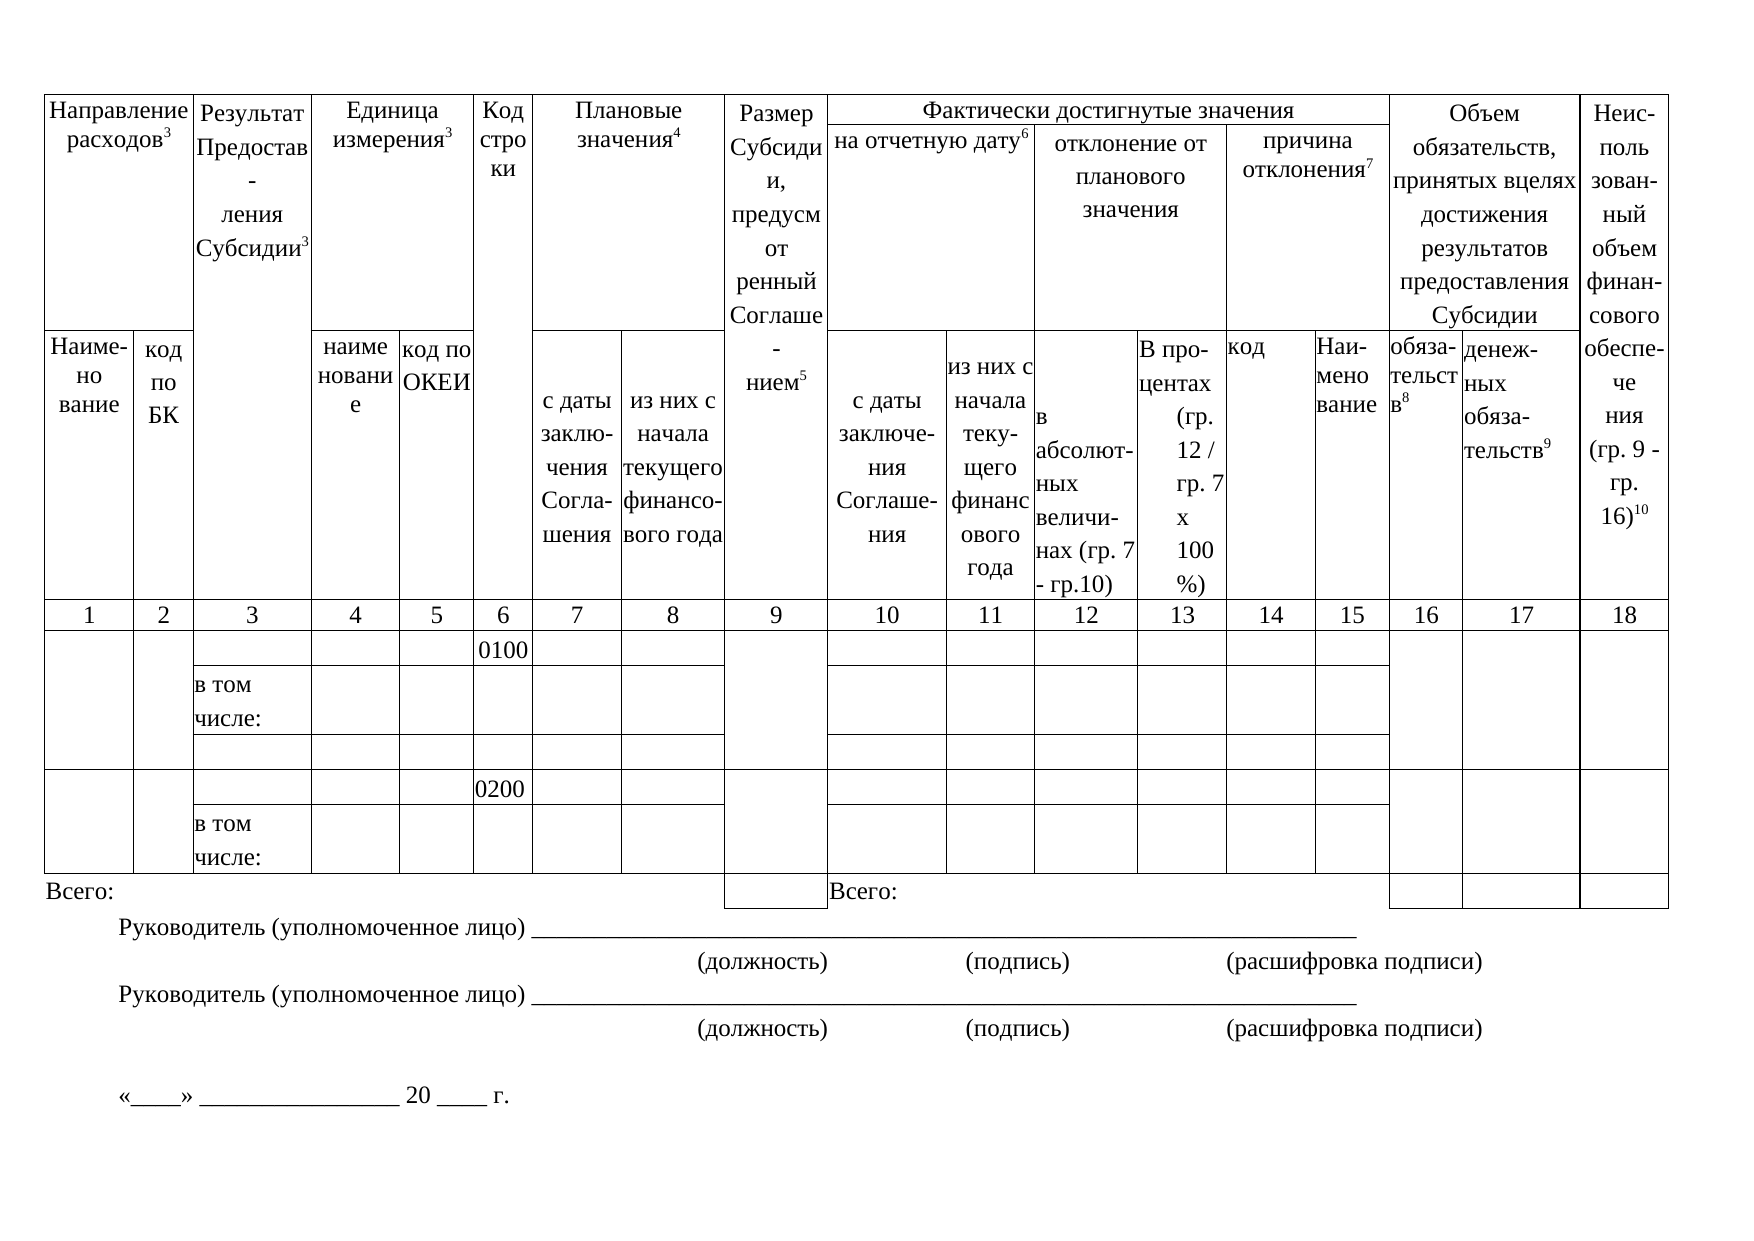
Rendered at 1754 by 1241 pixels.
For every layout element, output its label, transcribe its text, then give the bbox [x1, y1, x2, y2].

table_cell 5 [400, 600, 473, 629]
table_cell [725, 874, 827, 908]
table_cell [1227, 770, 1315, 804]
text «____» ________________ 20 ____ г. [118, 1077, 1680, 1110]
table_cell [1316, 770, 1389, 804]
table_header Плановые значения4 [533, 95, 724, 330]
table_cell [1581, 631, 1668, 769]
table_cell [947, 770, 1034, 804]
table_header Код строки [474, 95, 532, 599]
table_cell [947, 805, 1034, 873]
table_cell В про- центах (гр. 12 / гр. 7 x 100%) [1138, 331, 1226, 599]
table_cell [400, 735, 473, 769]
table_cell [1316, 666, 1389, 733]
table_cell в абсолютных величинах (гр. 7 - гр.10) [1035, 331, 1137, 599]
table_cell в том числе: [194, 805, 311, 873]
table_cell [1316, 735, 1389, 769]
table_header Объем обязательств, принятых вцелях достижения результатов предоставления Субсидии [1390, 95, 1579, 330]
table_cell 3 [194, 600, 311, 629]
table_cell [134, 770, 193, 873]
table_cell [1390, 874, 1462, 908]
table_cell с даты заключения Соглашения [533, 331, 621, 599]
table_cell [947, 631, 1034, 664]
table_cell 2 [134, 600, 193, 629]
table_cell в том числе: [194, 666, 311, 733]
table_cell [533, 805, 621, 873]
table_cell [828, 631, 946, 664]
table_cell [1581, 874, 1668, 908]
table_cell 9 [725, 600, 827, 629]
table_cell [194, 735, 311, 769]
table_header Фактически достигнутые значения [828, 95, 1389, 124]
table_cell 13 [1138, 600, 1226, 629]
table_cell код по ОКЕИ [400, 331, 473, 599]
table_cell [947, 735, 1034, 769]
table_cell [1227, 666, 1315, 733]
table_cell [1227, 631, 1315, 664]
table_cell [1227, 805, 1315, 873]
table_cell обяза- тельств8 [1390, 331, 1462, 599]
table_cell [1035, 805, 1137, 873]
table_cell [1227, 735, 1315, 769]
text (должность) (подпись) (расшифровка подписи) [118, 1009, 1680, 1043]
table_cell [1463, 770, 1579, 873]
table_cell на отчетную дату6 [828, 125, 1034, 330]
table_cell [828, 666, 946, 733]
table_cell [312, 770, 399, 804]
table_cell 1 [45, 600, 133, 629]
table_cell [828, 805, 946, 873]
table_cell [1138, 805, 1226, 873]
table_cell [1390, 631, 1462, 769]
table_cell [622, 666, 724, 733]
table_cell [400, 770, 473, 804]
table_cell 14 [1227, 600, 1315, 629]
table_cell [1035, 631, 1137, 664]
table_cell [1035, 770, 1137, 804]
table_cell с даты заключения Соглаше- ния [828, 331, 946, 599]
table_cell 8 [622, 600, 724, 629]
table_cell 7 [533, 600, 621, 629]
table_cell [622, 805, 724, 873]
table_cell [312, 666, 399, 733]
table_header Направление расходов3 [45, 95, 193, 330]
table_cell [134, 631, 193, 769]
table_cell [947, 666, 1034, 733]
table_header Размер Субсидии, предусмот ренный Соглаше- нием5 [725, 95, 827, 599]
table_cell Всего: [828, 874, 1389, 908]
table_header Неис-поль зован-ный объем финан-сового обеспе-че ния (гр. 9 - гр. 16)10 [1581, 95, 1668, 599]
table_cell [533, 735, 621, 769]
table_cell из них с начала текущего финансового года [622, 331, 724, 599]
table_cell [194, 770, 311, 804]
table_cell [1581, 770, 1668, 873]
table_cell причина отклонения7 [1227, 125, 1389, 330]
table_cell [1035, 666, 1137, 733]
table_cell Наи-мено вание [1316, 331, 1389, 599]
table_cell [1463, 874, 1579, 908]
table_cell 0100 [474, 631, 532, 664]
table_cell [725, 770, 827, 873]
table_cell 4 [312, 600, 399, 629]
table_cell 6 [474, 600, 532, 629]
table_cell наиме нование [312, 331, 399, 599]
table_cell [194, 631, 311, 664]
table_cell [474, 735, 532, 769]
table_cell 11 [947, 600, 1034, 629]
table_cell Всего: [44, 874, 724, 908]
table_cell [1390, 770, 1462, 873]
table_cell [1138, 666, 1226, 733]
table_cell [1316, 631, 1389, 664]
table_cell [622, 631, 724, 664]
table_cell [312, 631, 399, 664]
table_cell [1138, 770, 1226, 804]
text Руководитель (уполномоченное лицо) __________________________________________________________________ [118, 909, 1680, 942]
table_cell 15 [1316, 600, 1389, 629]
table_cell 17 [1463, 600, 1579, 629]
table_cell 18 [1581, 600, 1668, 629]
table_cell [312, 735, 399, 769]
table_cell [45, 631, 133, 769]
table_cell [828, 770, 946, 804]
text (должность) (подпись) (расшифровка подписи) [118, 942, 1680, 976]
table_cell [533, 631, 621, 664]
table_cell [533, 770, 621, 804]
table_cell 12 [1035, 600, 1137, 629]
table_cell [622, 770, 724, 804]
table_cell 10 [828, 600, 946, 629]
table_cell код по БК [134, 331, 193, 599]
text Руководитель (уполномоченное лицо) __________________________________________________________________ [118, 976, 1680, 1009]
table_cell [474, 666, 532, 733]
table_cell [45, 770, 133, 873]
table_cell [312, 805, 399, 873]
table_cell [725, 631, 827, 769]
table_cell код [1227, 331, 1315, 599]
table_cell 16 [1390, 600, 1462, 629]
table_cell [400, 805, 473, 873]
table_cell [400, 666, 473, 733]
table_cell отклонение от планового значения [1035, 125, 1226, 330]
table_cell денеж- ных обяза- тельств9 [1463, 331, 1579, 599]
table_cell [533, 666, 621, 733]
table_cell [622, 735, 724, 769]
table_cell [828, 735, 946, 769]
table_cell 0200 [474, 770, 532, 804]
table_cell [1138, 631, 1226, 664]
table_cell [1316, 805, 1389, 873]
table_cell Наиме-но вание [45, 331, 133, 599]
table_cell [1035, 735, 1137, 769]
table_cell [1463, 631, 1579, 769]
table_cell [400, 631, 473, 664]
table_header Результат Предостав- ления Субсидии3 [194, 95, 311, 599]
table_header Единица измерения3 [312, 95, 473, 330]
table_cell из них с начала теку-щего финансового года [947, 331, 1034, 599]
table_cell [474, 805, 532, 873]
table_cell [1138, 735, 1226, 769]
